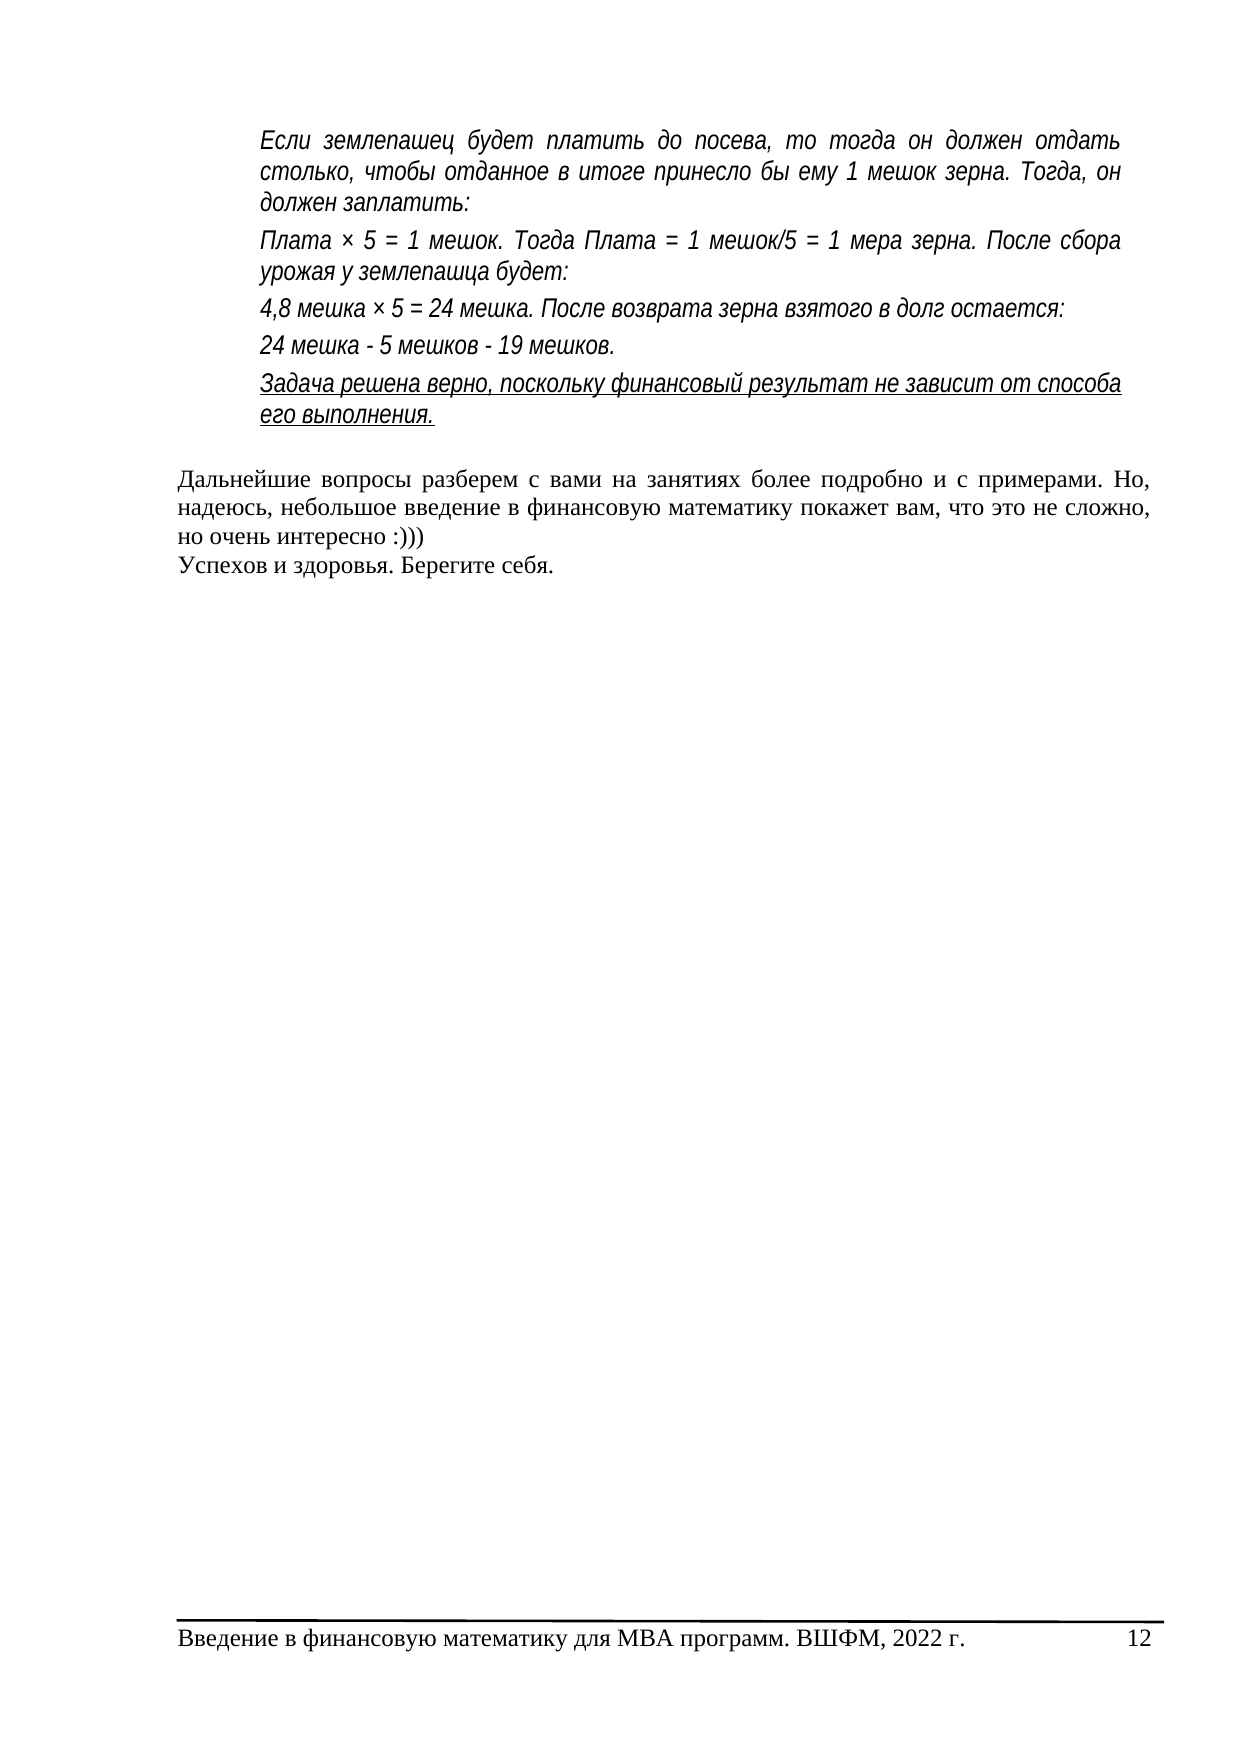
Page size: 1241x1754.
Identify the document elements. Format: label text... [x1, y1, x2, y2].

text Успехов и здоровья. Берегите себя. [177, 550, 1152, 579]
text Дальнейшие вопросы разберем с вами на занятиях более подробно и с примерами. Но, надеюсь, небольшое введение в финансовую математику покажет вам, что это не сложно, но очень интересно :))) [177, 464, 1152, 550]
text Если землепашец будет платить до посева, то тогда он должен отдать столько, чтобы отданное в итоге принесло бы ему 1 мешок зерна. Тогда, он должен заплатить: [260, 124, 1122, 217]
text Задача решена верно, поскольку финансовый результат не зависит от способа его выполнения. [260, 395, 1122, 429]
text 4,8 мешка × 5 = 24 мешка. После возврата зерна взятого в долг остается: [260, 292, 1122, 323]
text Плата × 5 = 1 мешок. Тогда Плата = 1 мешок/5 = 1 мера зерна. После сбора урожая у землепашца будет: [260, 224, 1122, 286]
text Задача решена верно, поскольку финансовый результат не зависит от способа его выполнения. [260, 367, 1122, 394]
text 24 мешка - 5 мешков - 19 мешков. [260, 329, 1122, 360]
